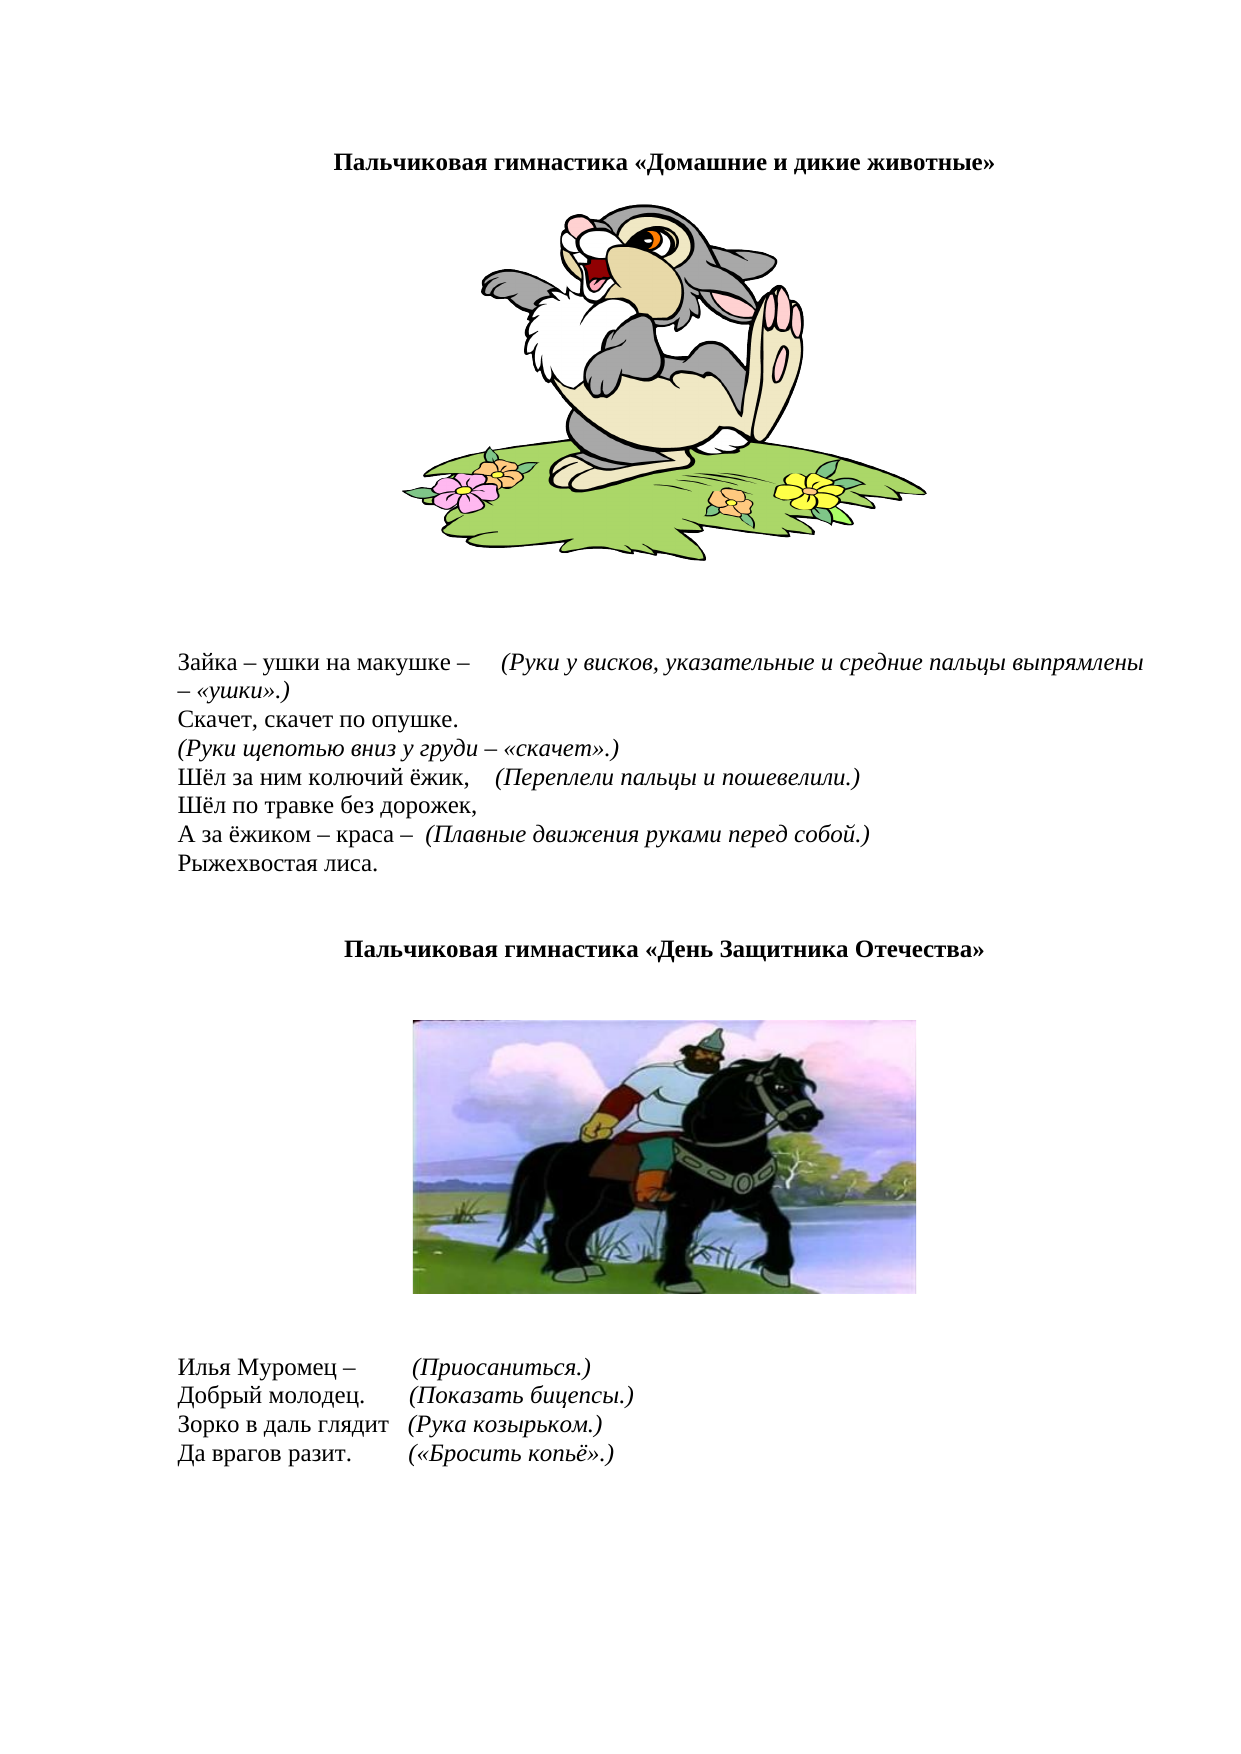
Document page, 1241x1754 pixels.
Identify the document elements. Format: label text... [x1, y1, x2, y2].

text Да врагов разит. («Бросить копьё».) [177, 1438, 1152, 1467]
picture [412, 1020, 917, 1294]
text Пальчиковая гимнастика «Домашние и дикие животные» [177, 147, 1152, 176]
text Зайка – ушки на макушке – (Руки у висков, указательные и средние пальцы выпрямлены – «ушки».) [177, 647, 1152, 704]
text Илья Муромец – (Приосаниться.) [177, 1352, 1152, 1380]
text Зорко в даль глядит (Рука козырьком.) [177, 1409, 1152, 1438]
text Рыжехвостая лиса. [177, 848, 1152, 877]
text Добрый молодец. (Показать бицепсы.) [177, 1380, 1152, 1409]
text Шёл за ним колючий ёжик, (Переплели пальцы и пошевелили.) [177, 762, 1152, 791]
picture [402, 204, 927, 561]
text Шёл по травке без дорожек, [177, 791, 1152, 819]
text (Руки щепотью вниз у груди – «скачет».) [177, 733, 1152, 762]
text Скачет, скачет по опушке. [177, 704, 1152, 733]
text А за ёжиком – краса – (Плавные движения руками перед собой.) [177, 819, 1152, 848]
text Пальчиковая гимнастика «День Защитника Отечества» [177, 934, 1152, 963]
